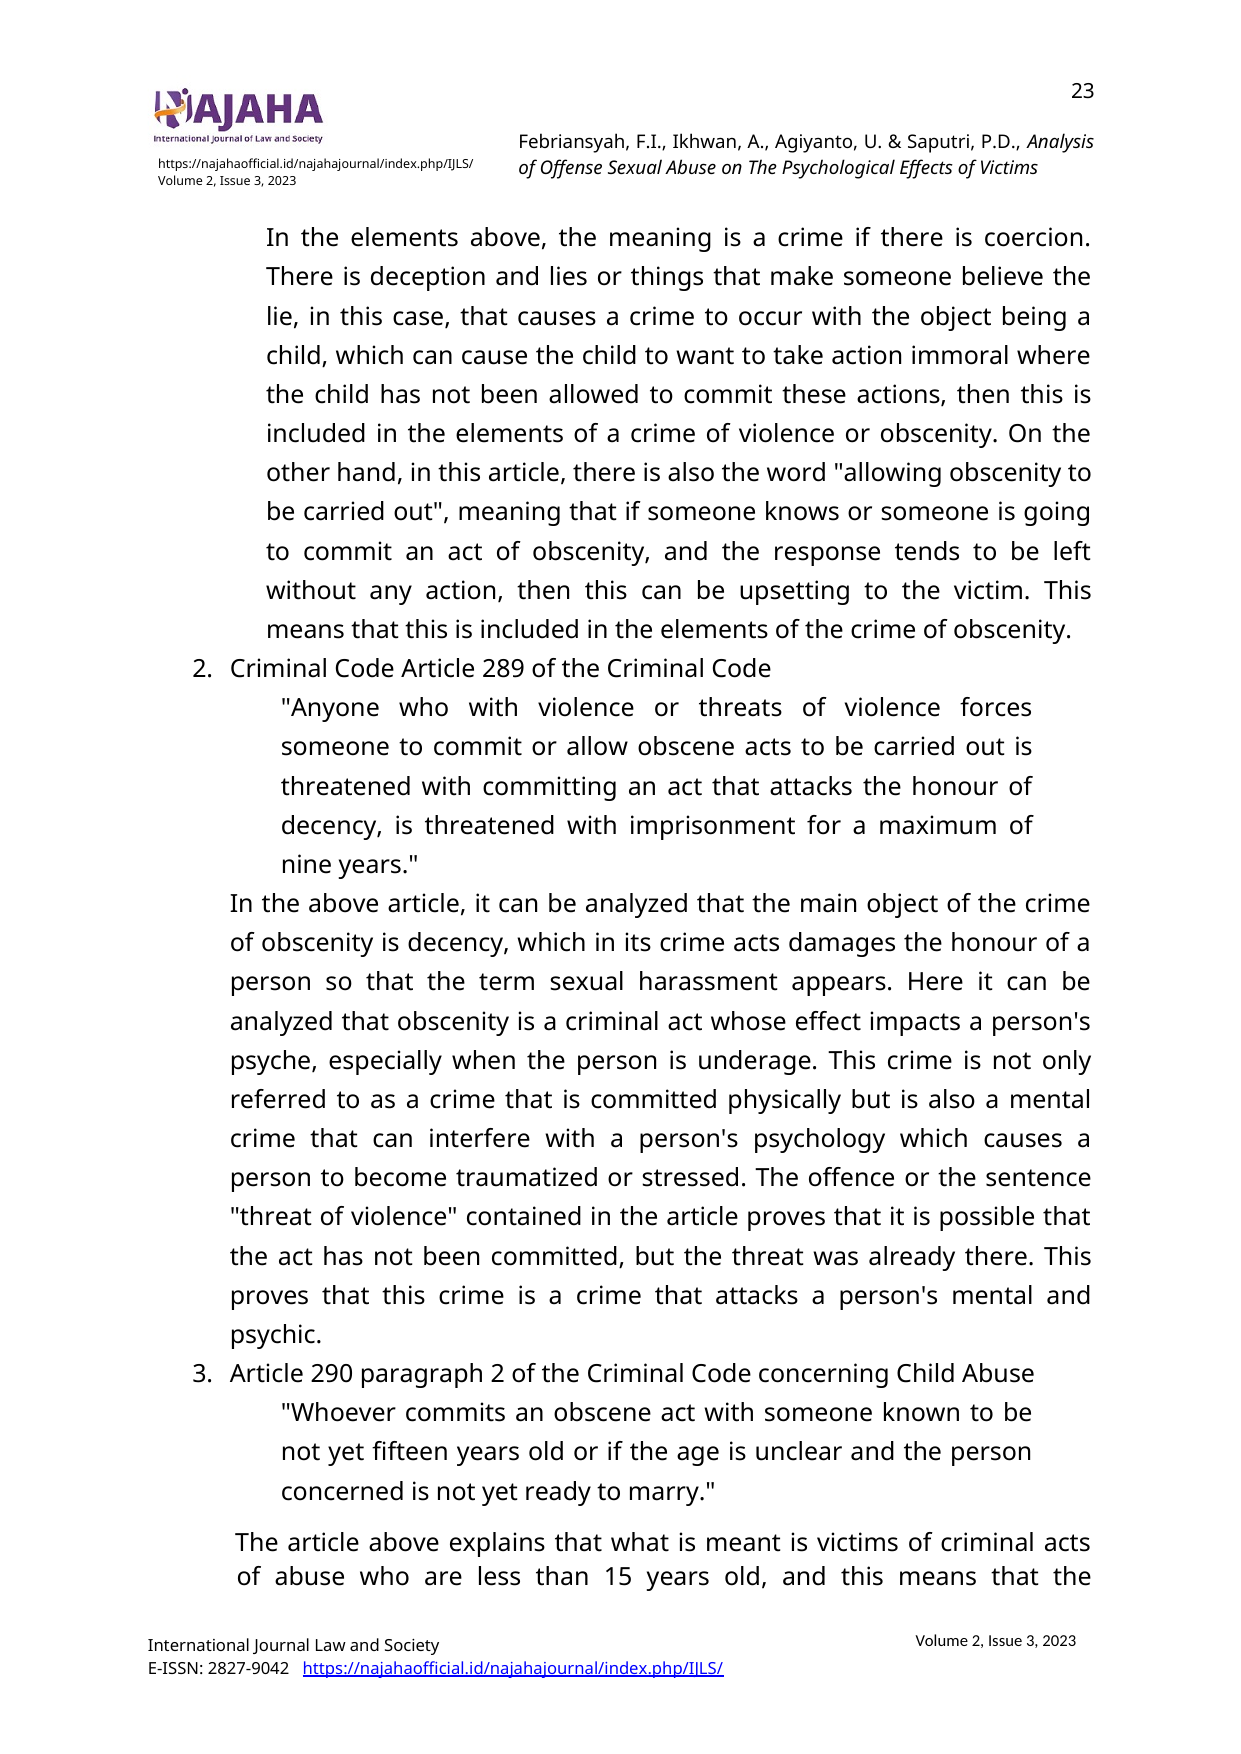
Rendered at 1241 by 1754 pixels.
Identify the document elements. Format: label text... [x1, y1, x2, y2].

list Criminal Code Article 289 of the Criminal Code [192, 651, 1093, 685]
list "Anyone who with violence or threats of violence forces someone to commit or allow obscene acts to be carried out is threatened with committing an act that attacks the honour of decency, is threatened with imprisonment for a maximum of nine years." [281, 690, 1033, 881]
list In the elements above, the meaning is a crime if there is coercion. There is deception and lies or things that make someone believe the lie, in this case, that causes a crime to occur with the object being a child, which can cause the child to want to take action immoral where the child has not been allowed to commit these actions, then this is included in the elements of a crime of violence or obscenity. On the other hand, in this article, there is also the word "allowing obscenity to be carried out", meaning that if someone knows or someone is going to commit an act of obscenity, and the response tends to be left without any action, then this can be upsetting to the victim. This means that this is included in the elements of the crime of obscenity. [266, 220, 1093, 646]
picture [147, 75, 328, 158]
list "Whoever commits an obscene act with someone known to be not yet fifteen years old or if the age is unclear and the person concerned is not yet ready to marry." [281, 1395, 1033, 1507]
list In the above article, it can be analyzed that the main object of the crime of obscenity is decency, which in its crime acts damages the honour of a person so that the term sexual harassment appears. Here it can be analyzed that obscenity is a criminal act whose effect impacts a person's psyche, especially when the person is underage. This crime is not only referred to as a crime that is committed physically but is also a mental crime that can interfere with a person's psychology which causes a person to become traumatized or stressed. The offence or the sentence "threat of violence" contained in the article proves that it is possible that the act has not been committed, but the threat was already there. This proves that this crime is a crime that attacks a person's mental and psychic. [229, 886, 1093, 1351]
list Article 290 paragraph 2 of the Criminal Code concerning Child Abuse [192, 1356, 1093, 1390]
